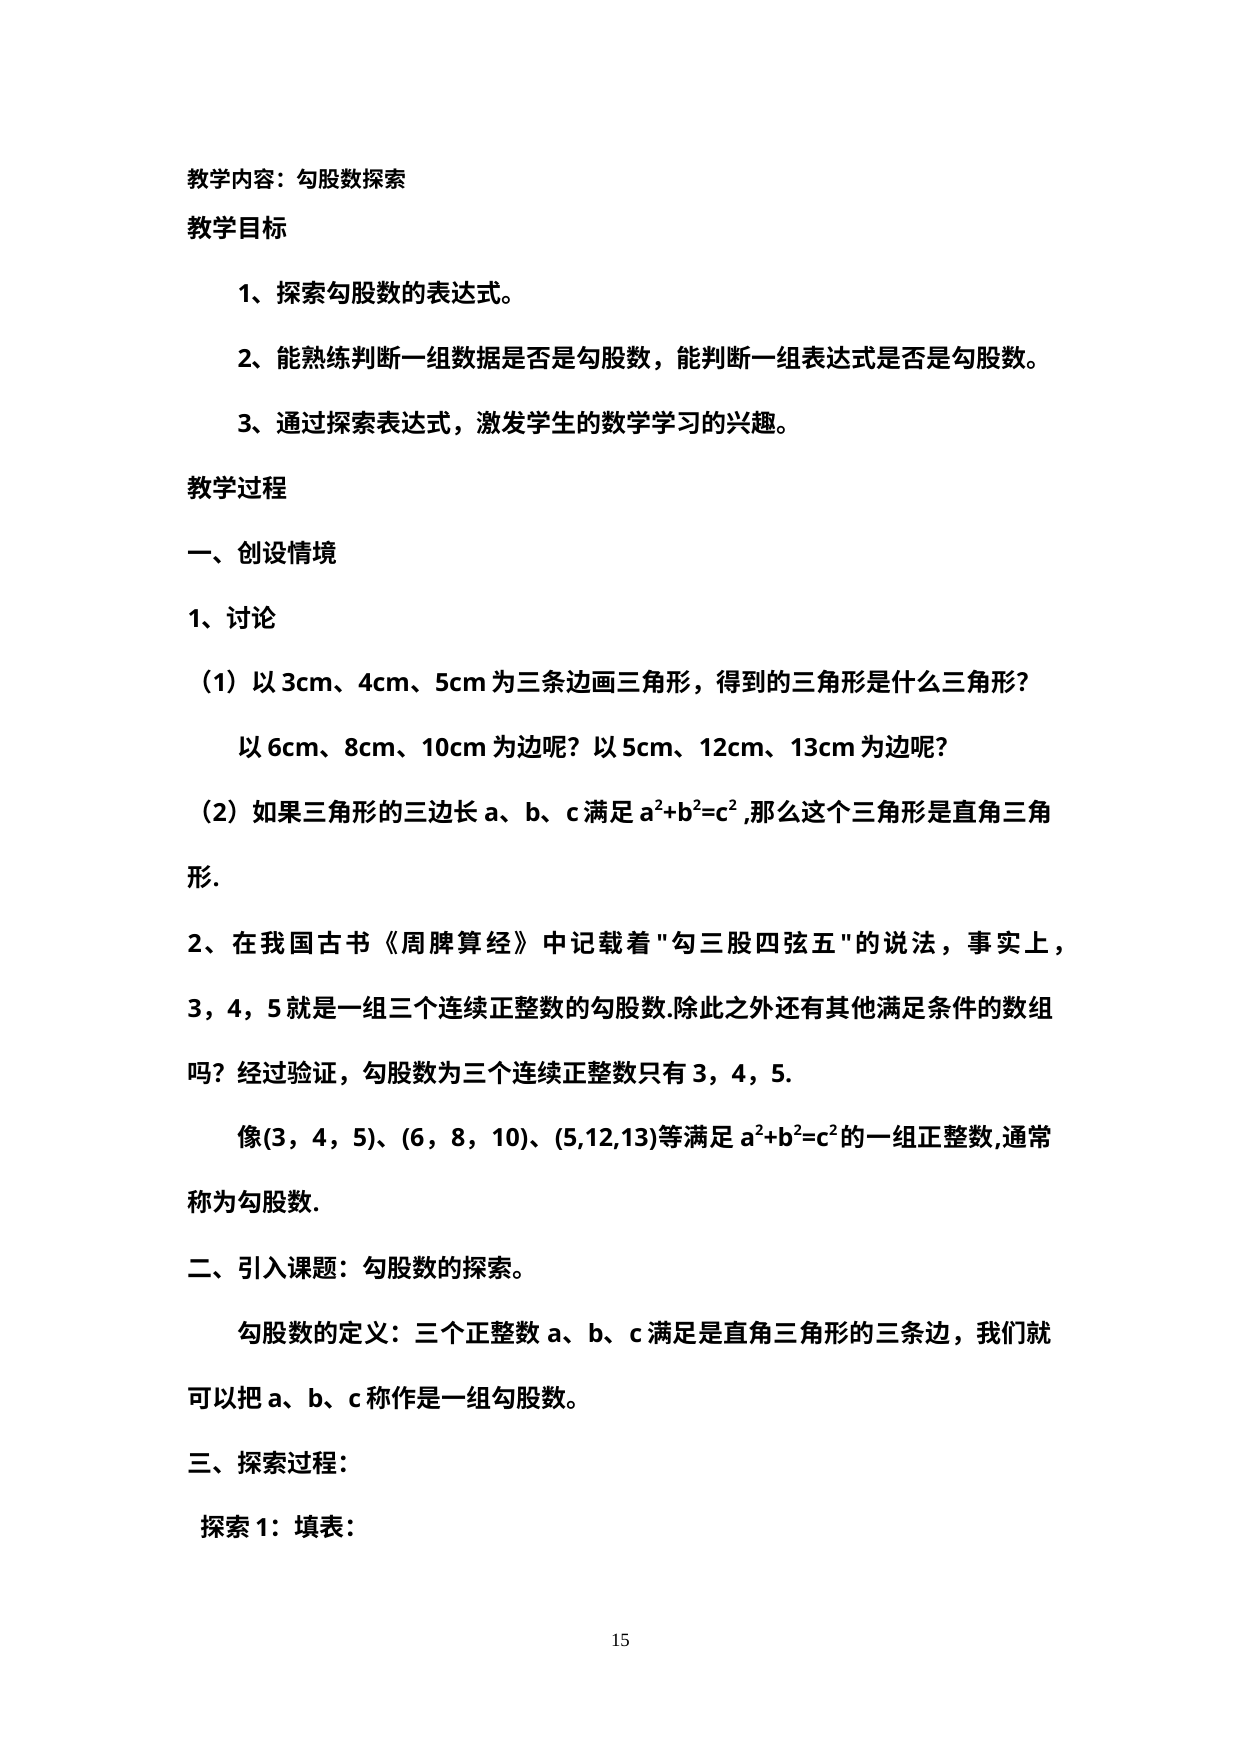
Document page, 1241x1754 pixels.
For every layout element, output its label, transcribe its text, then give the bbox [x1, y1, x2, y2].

text 1、讨论 [187, 584, 1053, 649]
text 2、能熟练判断一组数据是否是勾股数，能判断一组表达式是否是勾股数。 [187, 324, 1053, 389]
text 教学内容：勾股数探索 [187, 162, 1053, 194]
text 2、在我国古书《周脾算经》中记载着"勾三股四弦五"的说法，事实上，3，4，5就是一组三个连续正整数的勾股数.除此之外还有其他满足条件的数组吗？经过验证，勾股数为三个连续正整数只有3，4，5. [187, 909, 1053, 1104]
text 像(3，4，5)、(6，8，10)、(5,12,13)等满足a2+b2=c2的一组正整数,通常称为勾股数. [187, 1104, 1053, 1234]
text 勾股数的定义：三个正整数a、b、c满足是直角三角形的三条边，我们就可以把a、b、c称作是一组勾股数。 [187, 1299, 1053, 1429]
text 教学目标 [187, 194, 1053, 259]
text 一、创设情境 [187, 519, 1053, 584]
text 3、通过探索表达式，激发学生的数学学习的兴趣。 [187, 389, 1053, 454]
text 三、探索过程： [187, 1429, 1053, 1494]
text 以6cm、8cm、10cm为边呢？以5cm、12cm、13cm为边呢？ [187, 714, 1053, 779]
text 1、探索勾股数的表达式。 [187, 259, 1053, 324]
text 探索1：填表： [187, 1494, 1053, 1559]
text （2）如果三角形的三边长a、b、c满足a2+b2=c2 ,那么这个三角形是直角三角形. [187, 779, 1053, 909]
text （1）以3cm、4cm、5cm为三条边画三角形，得到的三角形是什么三角形？ [187, 649, 1053, 714]
text 二、引入课题：勾股数的探索。 [187, 1234, 1053, 1299]
text 教学过程 [187, 454, 1053, 519]
